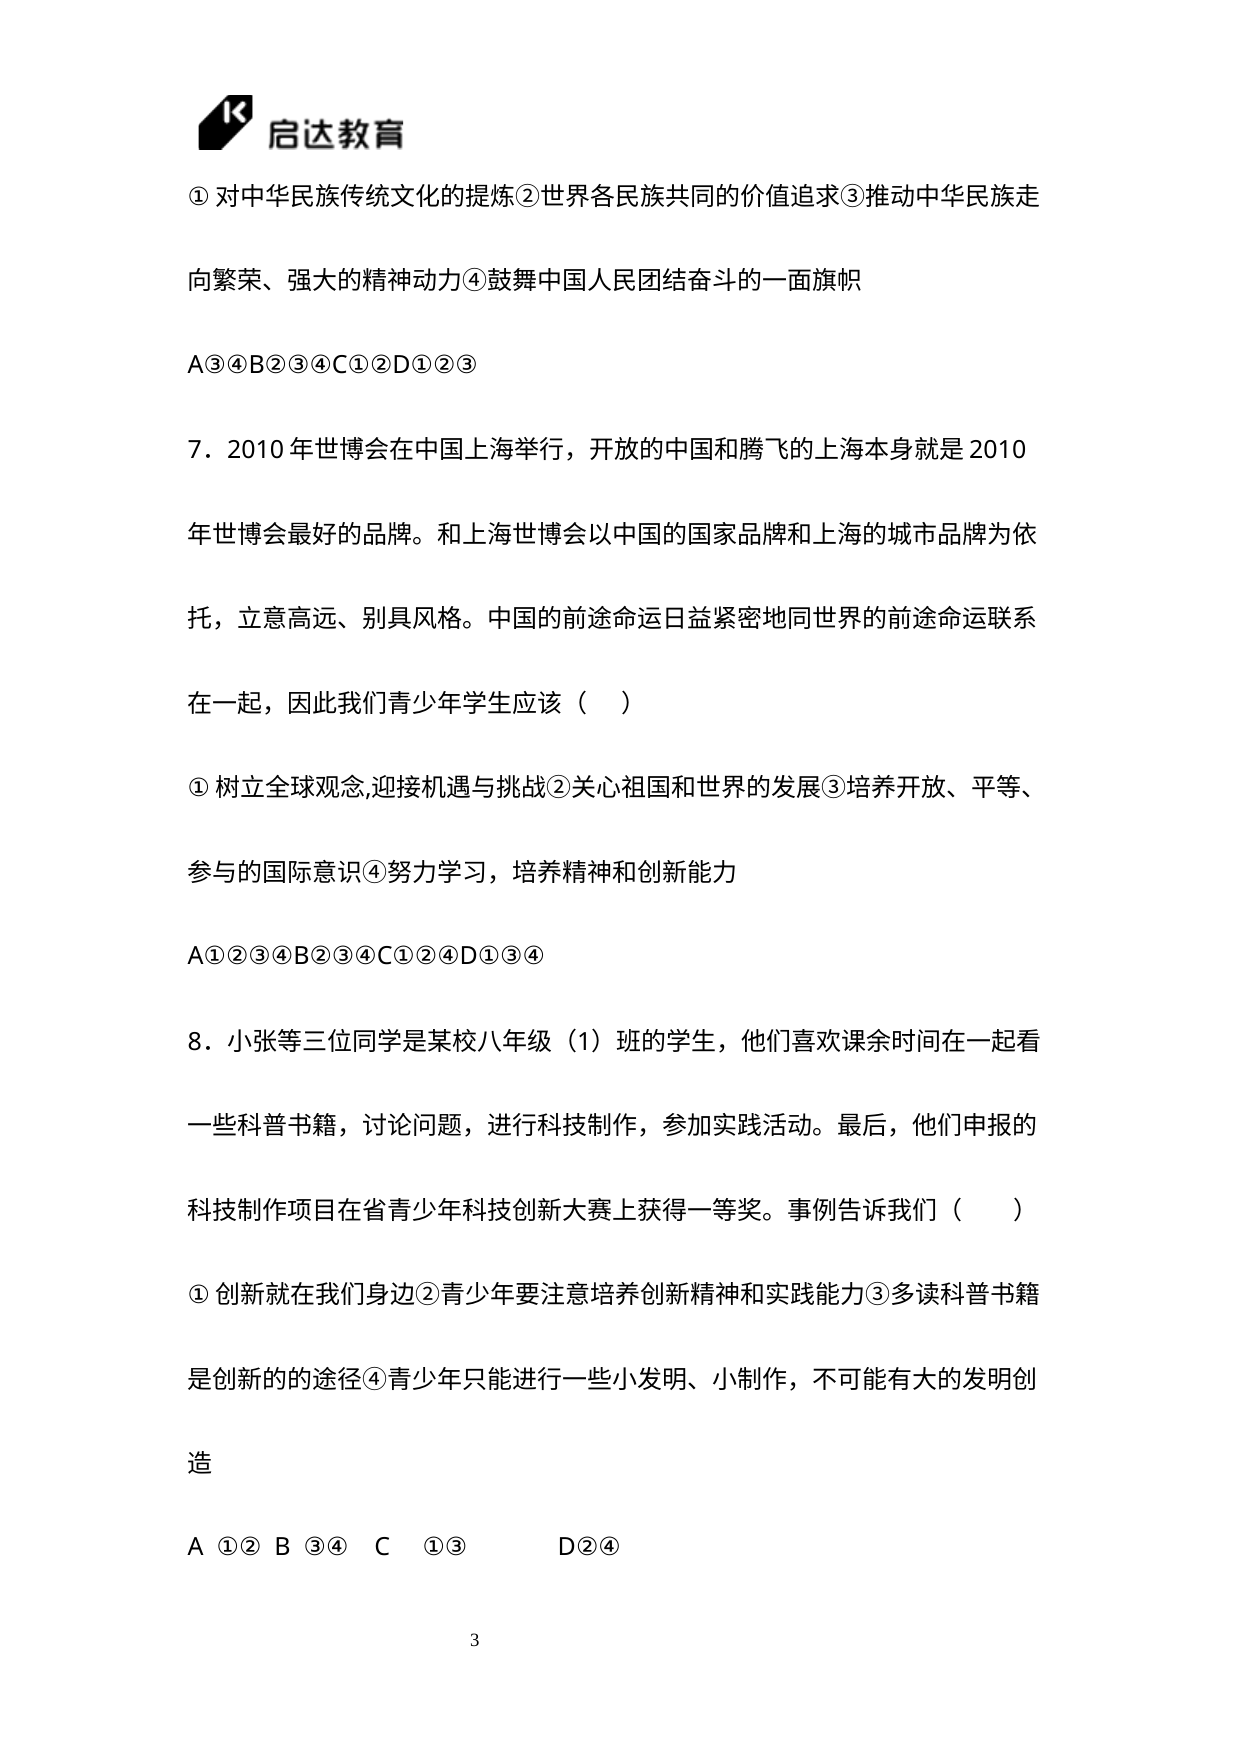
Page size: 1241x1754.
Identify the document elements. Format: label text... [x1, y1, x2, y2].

picture [198, 95, 404, 150]
